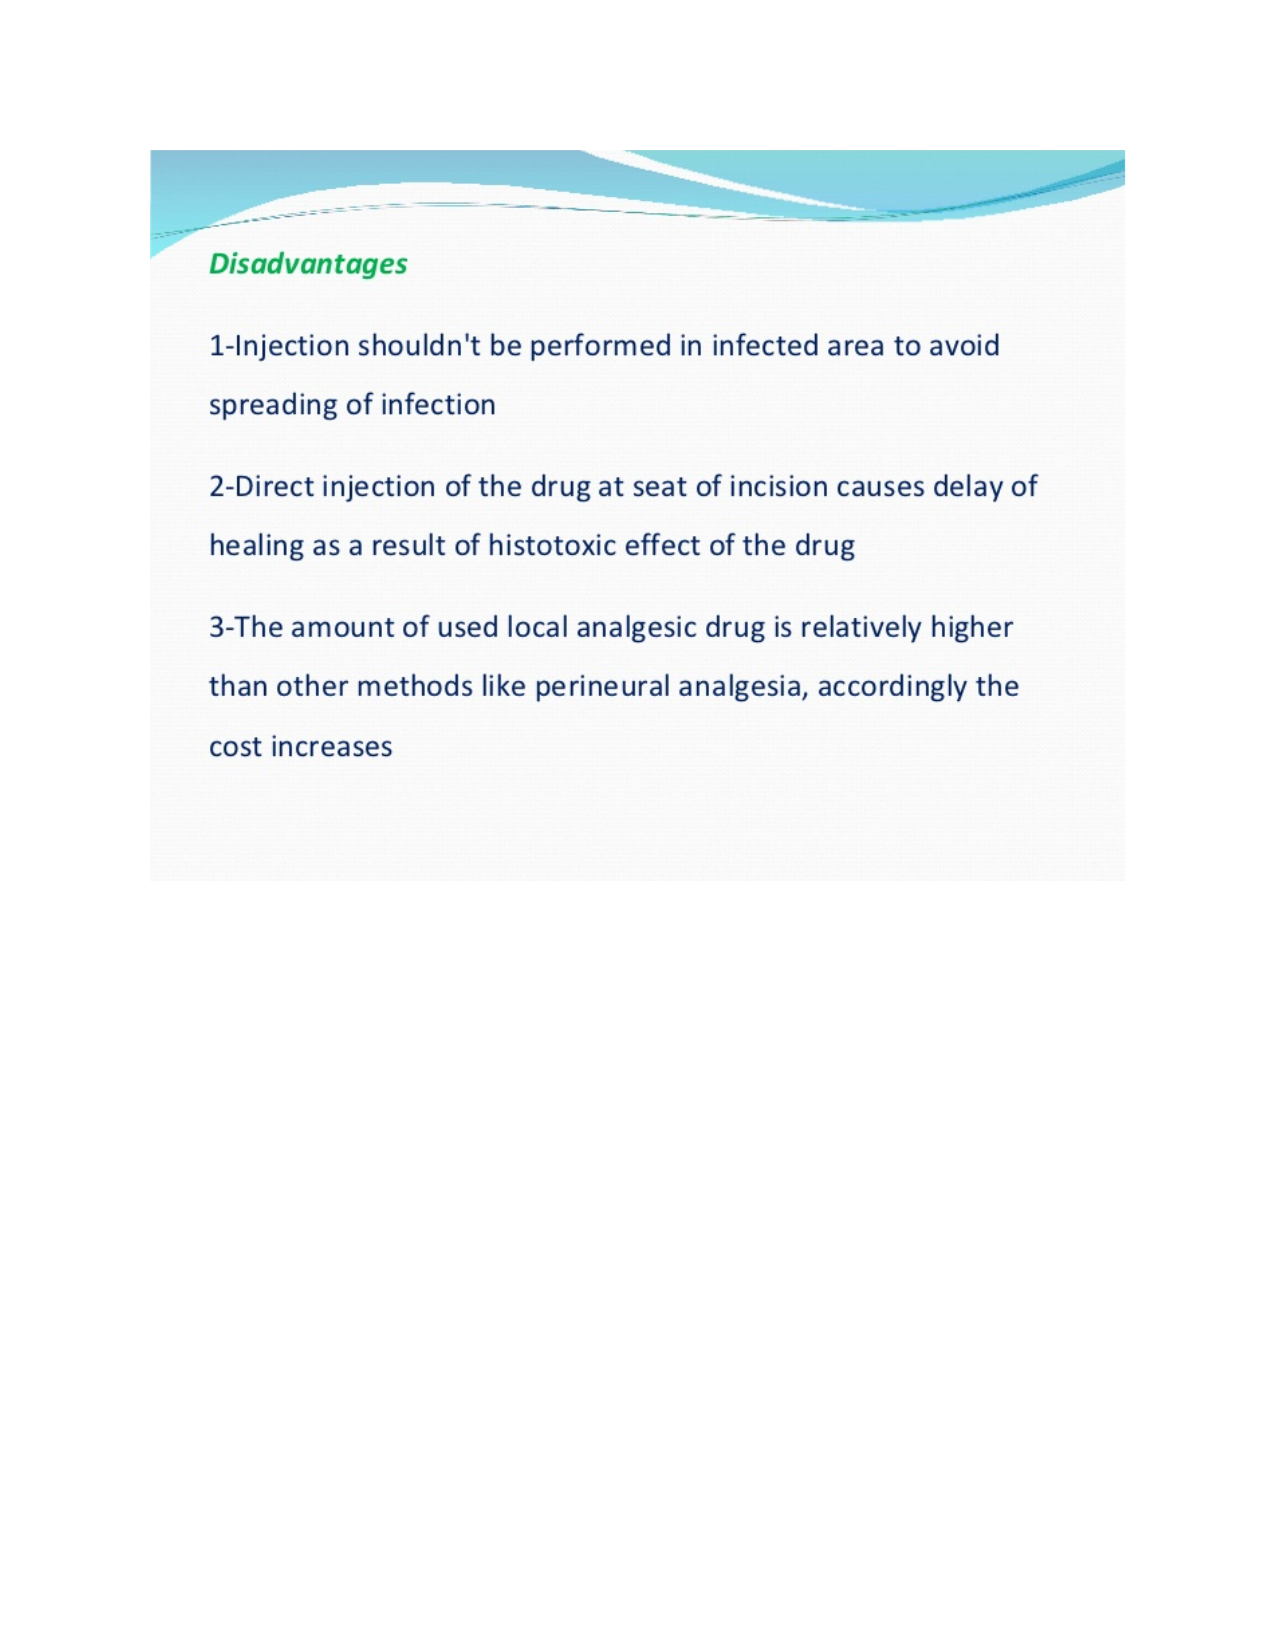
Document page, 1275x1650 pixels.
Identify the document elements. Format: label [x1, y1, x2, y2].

picture [150, 150, 1125, 881]
